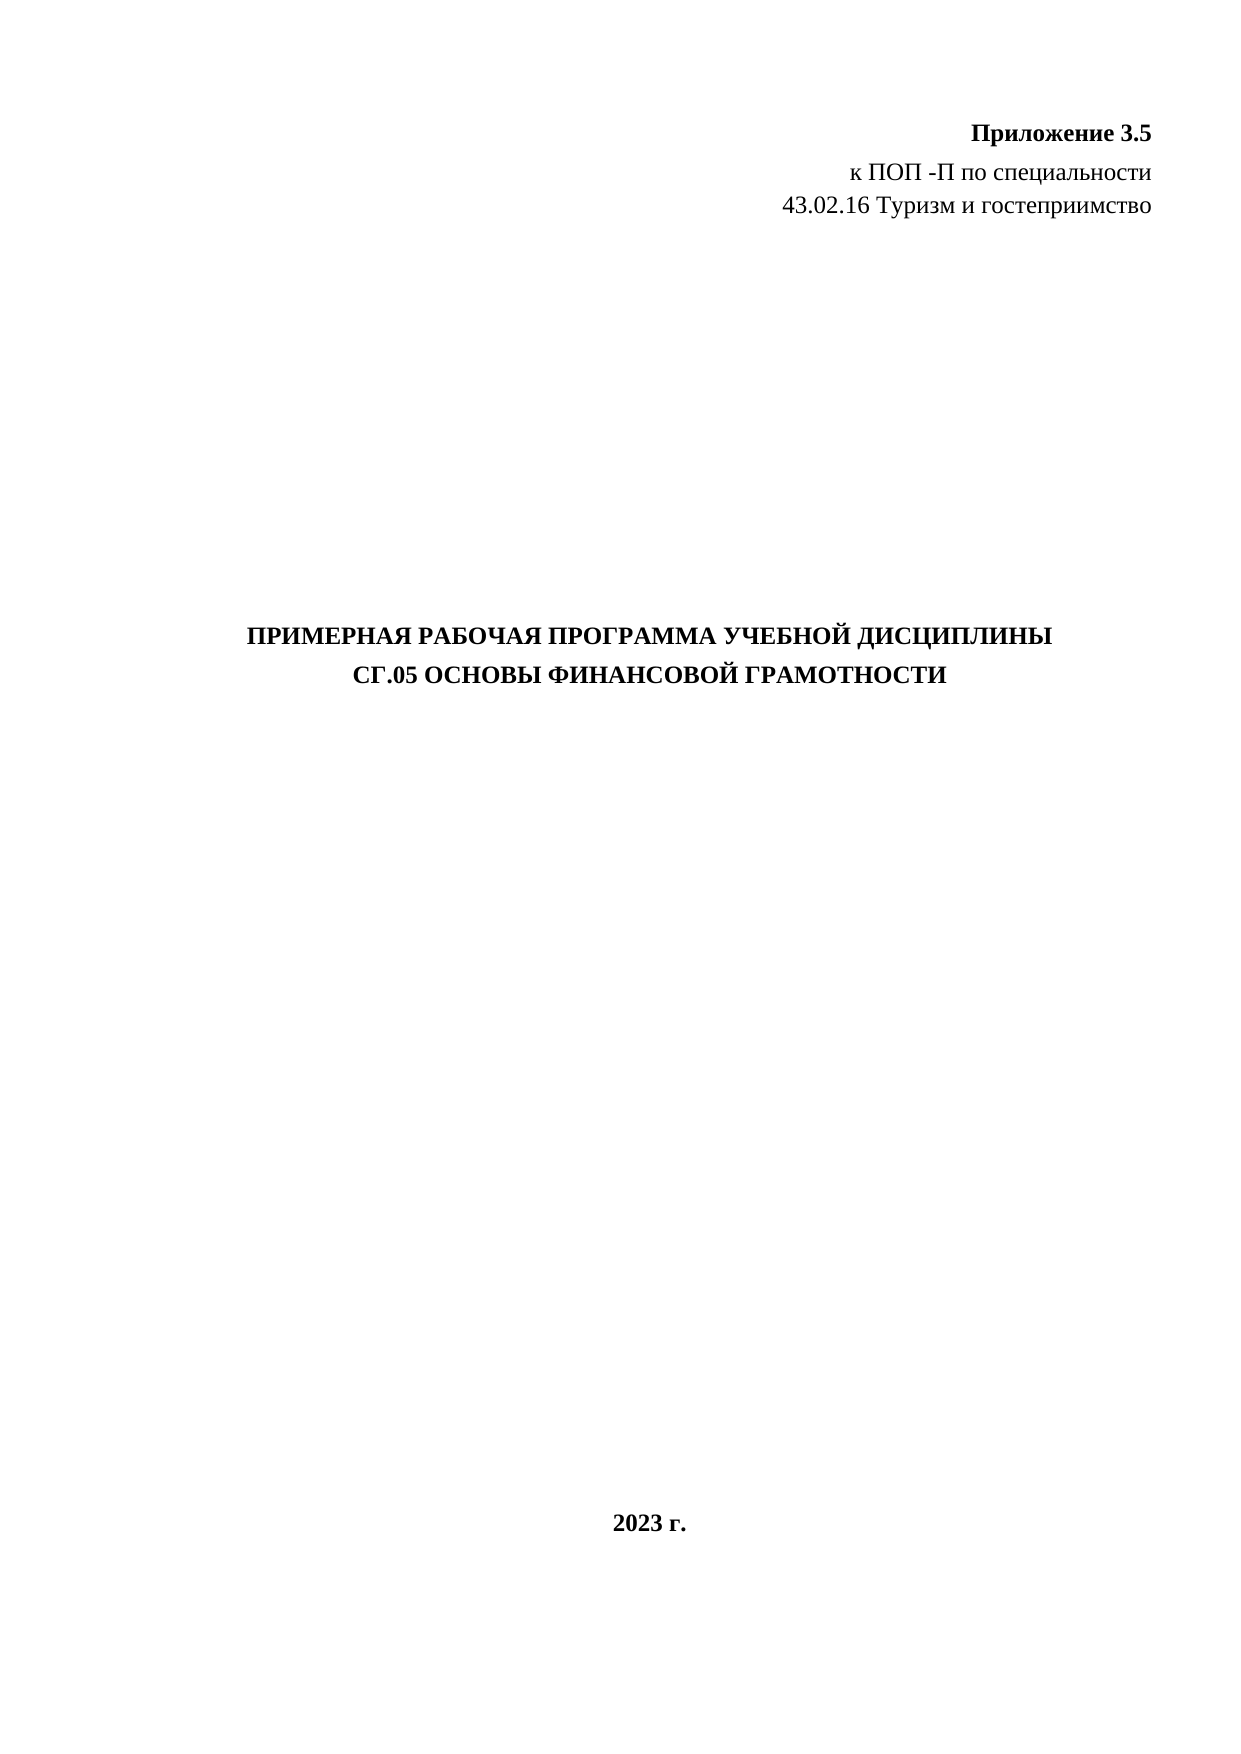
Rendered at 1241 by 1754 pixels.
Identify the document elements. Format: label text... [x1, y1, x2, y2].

text 43.02.16 Туризм и гостеприимство [148, 190, 1152, 219]
text к ПОП -П по специальности [148, 157, 1152, 186]
subtitle Приложение 3.5 [148, 118, 1152, 147]
subtitle ПРИМЕРНАЯ РАБОЧАЯ ПРОГРАММА УЧЕБНОЙ ДИСЦИПЛИНЫ [148, 621, 1152, 650]
text 2023 г. [148, 1508, 1152, 1536]
subtitle СГ.05 ОСНОВЫ ФИНАНСОВОЙ ГРАМОТНОСТИ [148, 661, 1152, 689]
